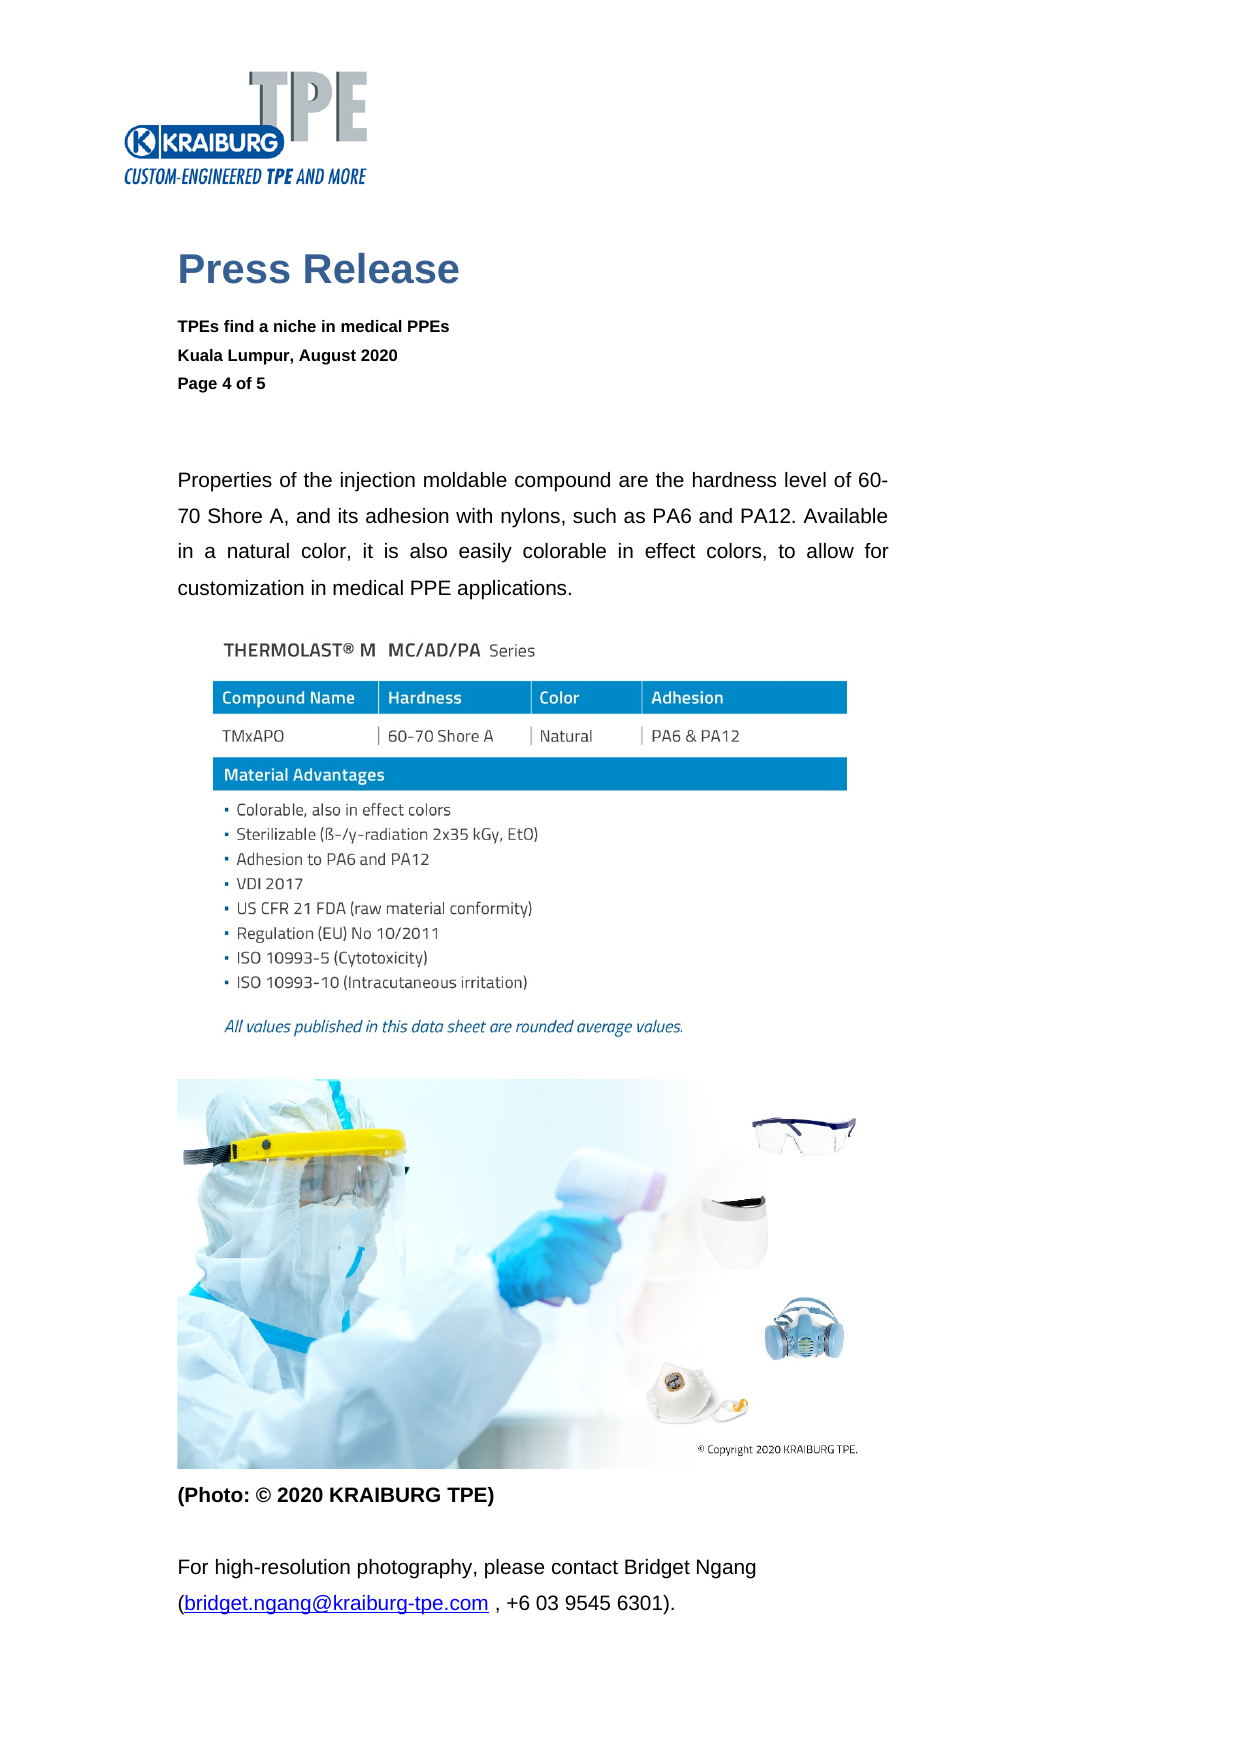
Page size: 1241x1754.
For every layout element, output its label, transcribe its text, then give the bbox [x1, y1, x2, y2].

picture [112, 55, 379, 200]
text Properties of the injection moldable compound are the hardness level of 60-70 Shore A, and its adhesion with nylons, such as PA6 and PA12. Available in a natural color, it is also easily colorable in effect colors, to allow for customization in medical PPE applications. [177, 467, 889, 599]
picture [177, 1079, 880, 1469]
text For high-resolution photography, please contact Bridget Ngang (bridget.ngang@kraiburg-tpe.com , +6 03 9545 6301). [177, 1555, 927, 1614]
picture [177, 611, 882, 1066]
text (Photo: © 2020 KRAIBURG TPE) [177, 1483, 871, 1507]
